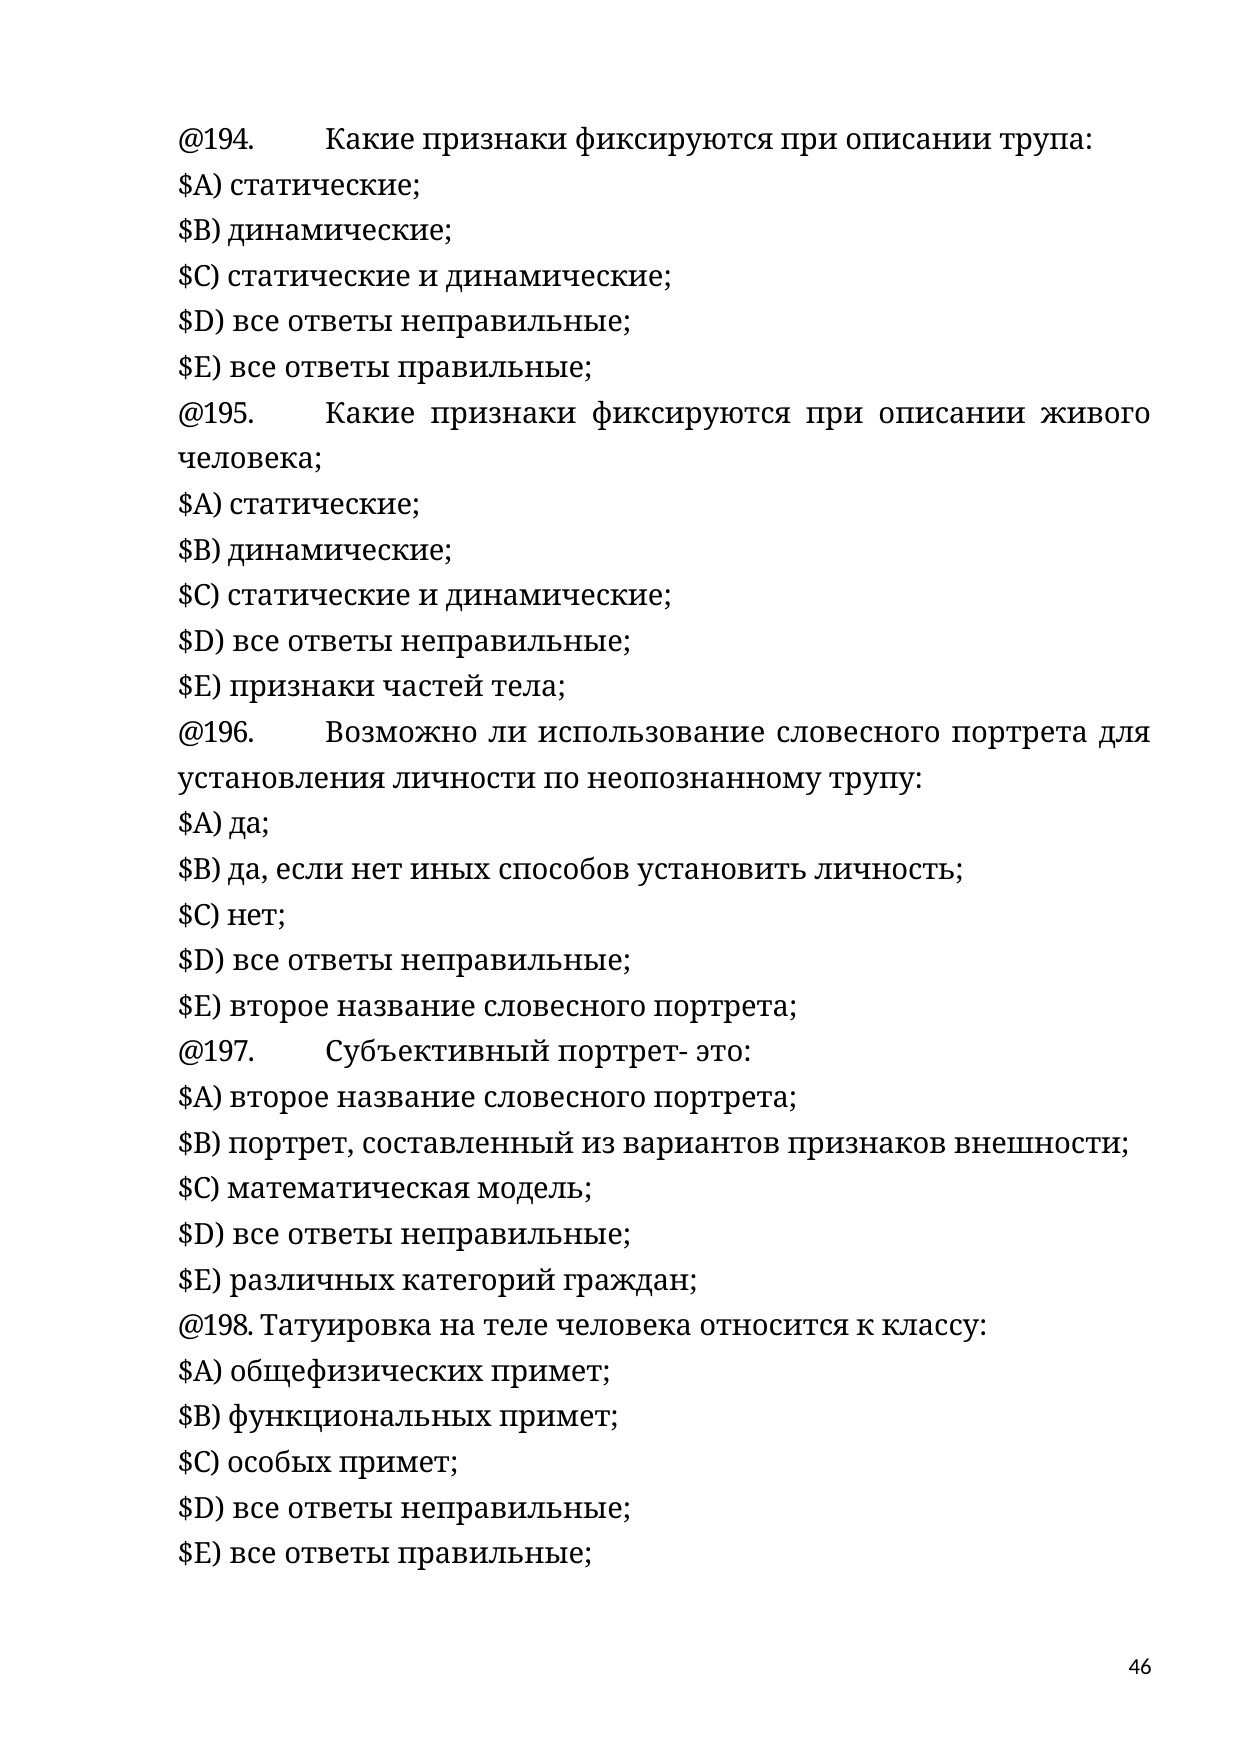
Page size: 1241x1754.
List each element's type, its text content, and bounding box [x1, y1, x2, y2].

text $B) портрет, составленный из вариантов признаков внешности; [177, 1122, 1152, 1162]
text $E) второе название словесного портрета; [177, 985, 1152, 1025]
text @198. Татуировка на теле человека относится к классу: [177, 1304, 1152, 1344]
text $E) все ответы правильные; [177, 346, 1152, 386]
text $C) статические и динамические; [177, 255, 1152, 295]
text $A) статические; [177, 483, 1152, 523]
text $A) статические; [177, 164, 1152, 203]
text $B) динамические; [177, 529, 1152, 568]
text $D) все ответы неправильные; [177, 301, 1152, 340]
text $D) все ответы неправильные; [177, 1213, 1152, 1253]
text @194. Какие признаки фиксируются при описании трупа: [177, 118, 1152, 158]
text $C) математическая модель; [177, 1167, 1152, 1207]
text $C) нет; [177, 894, 1152, 933]
text $E) различных категорий граждан; [177, 1259, 1152, 1298]
text $B) да, если нет иных способов установить личность; [177, 848, 1152, 888]
text $E) признаки частей тела; [177, 666, 1152, 705]
text $A) общефизических примет; [177, 1350, 1152, 1390]
text $A) второе название словесного портрета; [177, 1076, 1152, 1116]
text $D) все ответы неправильные; [177, 620, 1152, 660]
text $C) особых примет; [177, 1441, 1152, 1481]
text $E) все ответы правильные; [177, 1532, 1152, 1572]
text $D) все ответы неправильные; [177, 939, 1152, 979]
text $D) все ответы неправильные; [177, 1487, 1152, 1527]
text @197. Субъективный портрет- это: [177, 1031, 1152, 1070]
text $B) функциональных примет; [177, 1396, 1152, 1435]
text $C) статические и динамические; [177, 574, 1152, 614]
text @195. Какие признаки фиксируются при описании живого человека; [177, 392, 1152, 477]
text $A) да; [177, 802, 1152, 842]
text $B) динамические; [177, 209, 1152, 249]
text @196. Возможно ли использование словесного портрета для установления личности по неопознанному трупу: [177, 711, 1152, 797]
